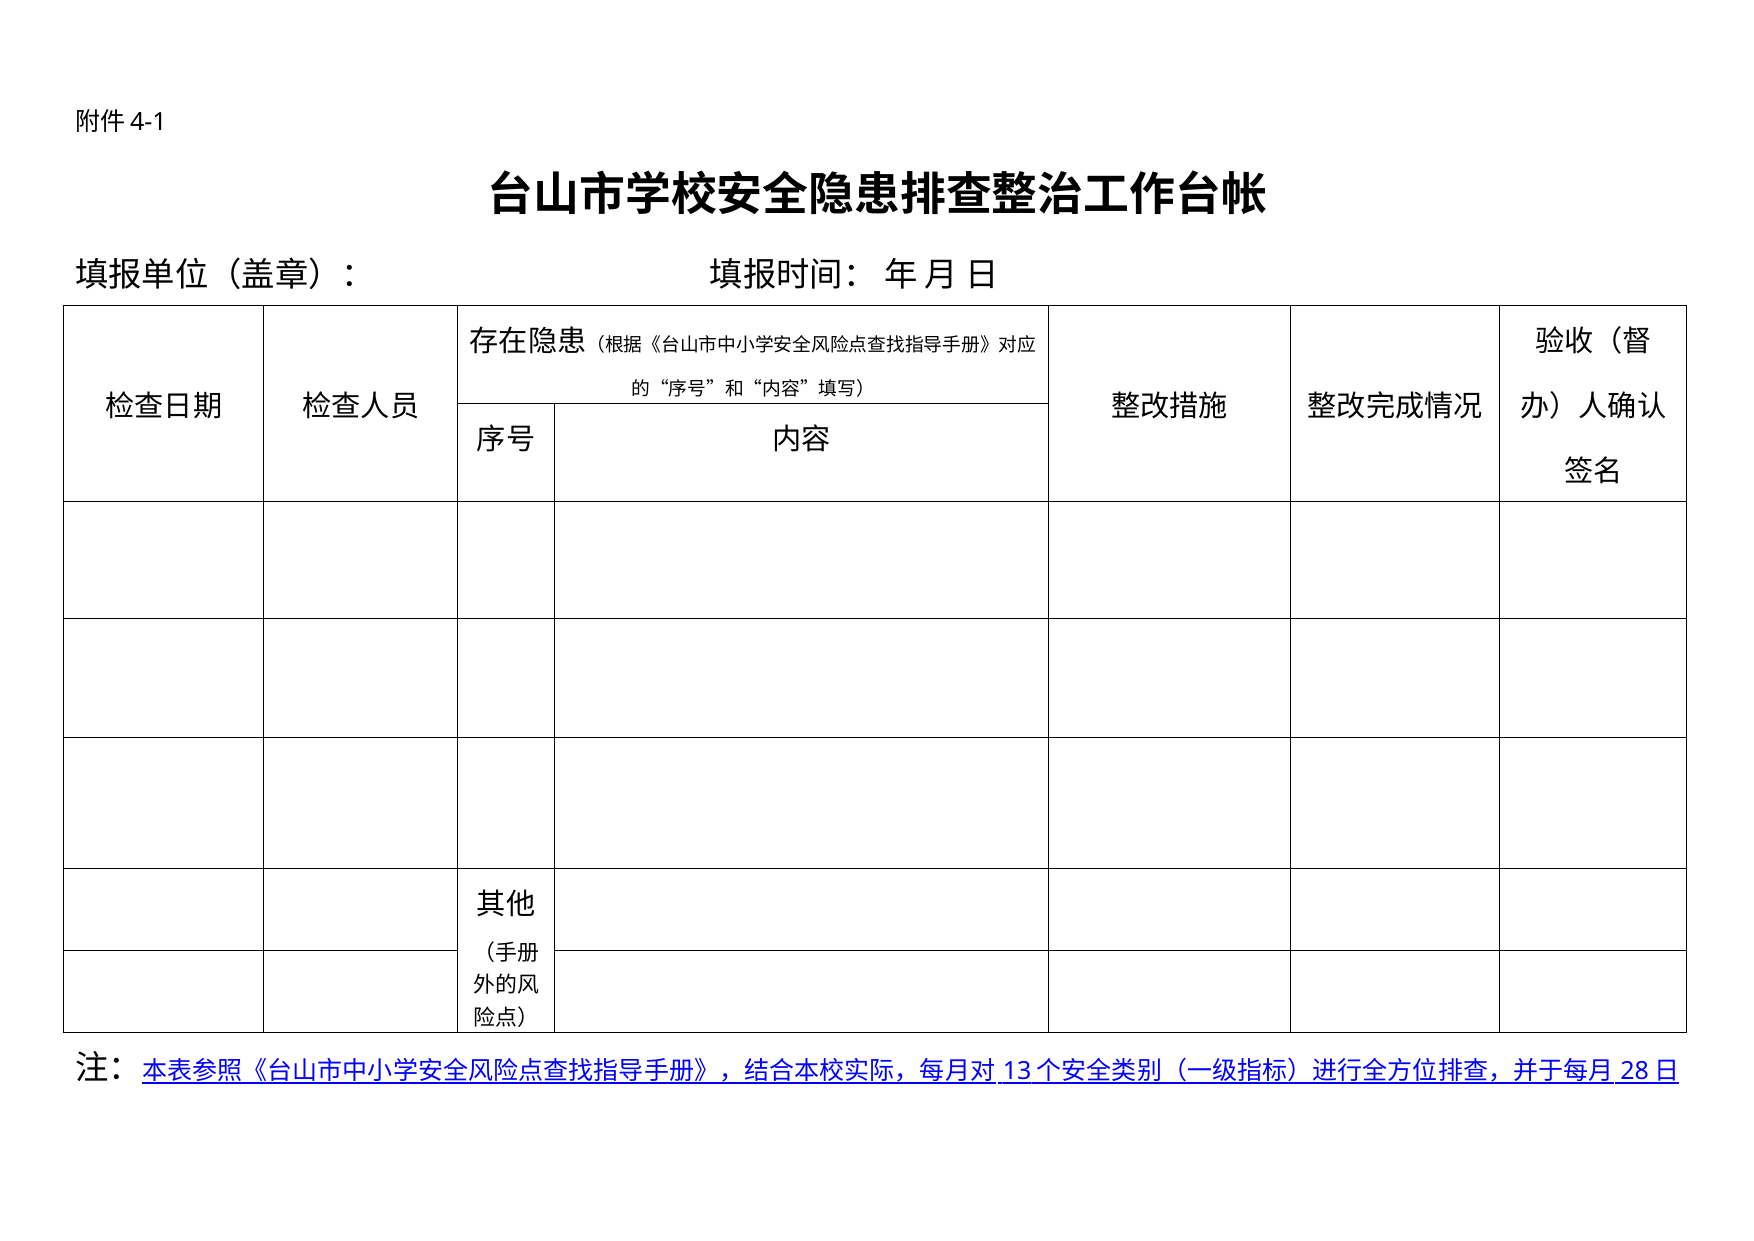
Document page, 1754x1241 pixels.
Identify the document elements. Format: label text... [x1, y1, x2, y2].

table_cell [264, 502, 457, 618]
table_cell [555, 951, 1048, 1032]
table_cell [1291, 619, 1499, 737]
table_header 验收（督办）人确认签名 [1500, 306, 1686, 501]
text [75, 1033, 1679, 1098]
table_cell [1500, 951, 1686, 1032]
table_cell [64, 869, 263, 949]
table_cell 序号 [458, 404, 554, 501]
table_cell [1500, 738, 1686, 868]
table_cell [64, 738, 263, 868]
table_cell [555, 869, 1048, 949]
table_cell [264, 869, 457, 949]
table_cell 内容 [555, 404, 1048, 501]
table_header 整改措施 [1049, 306, 1290, 501]
table_cell [458, 619, 554, 737]
table_header 存在隐患（根据《台山市中小学安全风险点查找指导手册》对应的“序号”和“内容”填写） [458, 306, 1048, 403]
table_cell [1049, 619, 1290, 737]
table_cell [1500, 619, 1686, 737]
table_cell [1500, 502, 1686, 618]
table_cell [1291, 502, 1499, 618]
table_cell [1291, 869, 1499, 949]
table_cell [264, 619, 457, 737]
table_header 检查人员 [264, 306, 457, 501]
table_cell [264, 738, 457, 868]
table_cell [1049, 738, 1290, 868]
text 附件4-1 [75, 84, 1679, 142]
table_cell [555, 619, 1048, 737]
table_cell [555, 502, 1048, 618]
table_cell [1500, 869, 1686, 949]
table_cell [1291, 738, 1499, 868]
table_cell [458, 738, 554, 868]
table_cell [64, 619, 263, 737]
table_cell [1049, 951, 1290, 1032]
table_cell [1291, 951, 1499, 1032]
table_header 检查日期 [64, 306, 263, 501]
text 填报单位（盖章）： 填报时间： 年 月 日 [75, 240, 1679, 305]
table_cell [458, 502, 554, 618]
table_cell [555, 738, 1048, 868]
table_cell [64, 951, 263, 1032]
table_cell [64, 502, 263, 618]
table_cell 其他 （手册外的风险点） [458, 869, 554, 1032]
text 台山市学校安全隐患排查整治工作台帐 [75, 142, 1679, 240]
table_header 整改完成情况 [1291, 306, 1499, 501]
table_cell [1049, 869, 1290, 949]
table_cell [264, 951, 457, 1032]
table_cell [1049, 502, 1290, 618]
